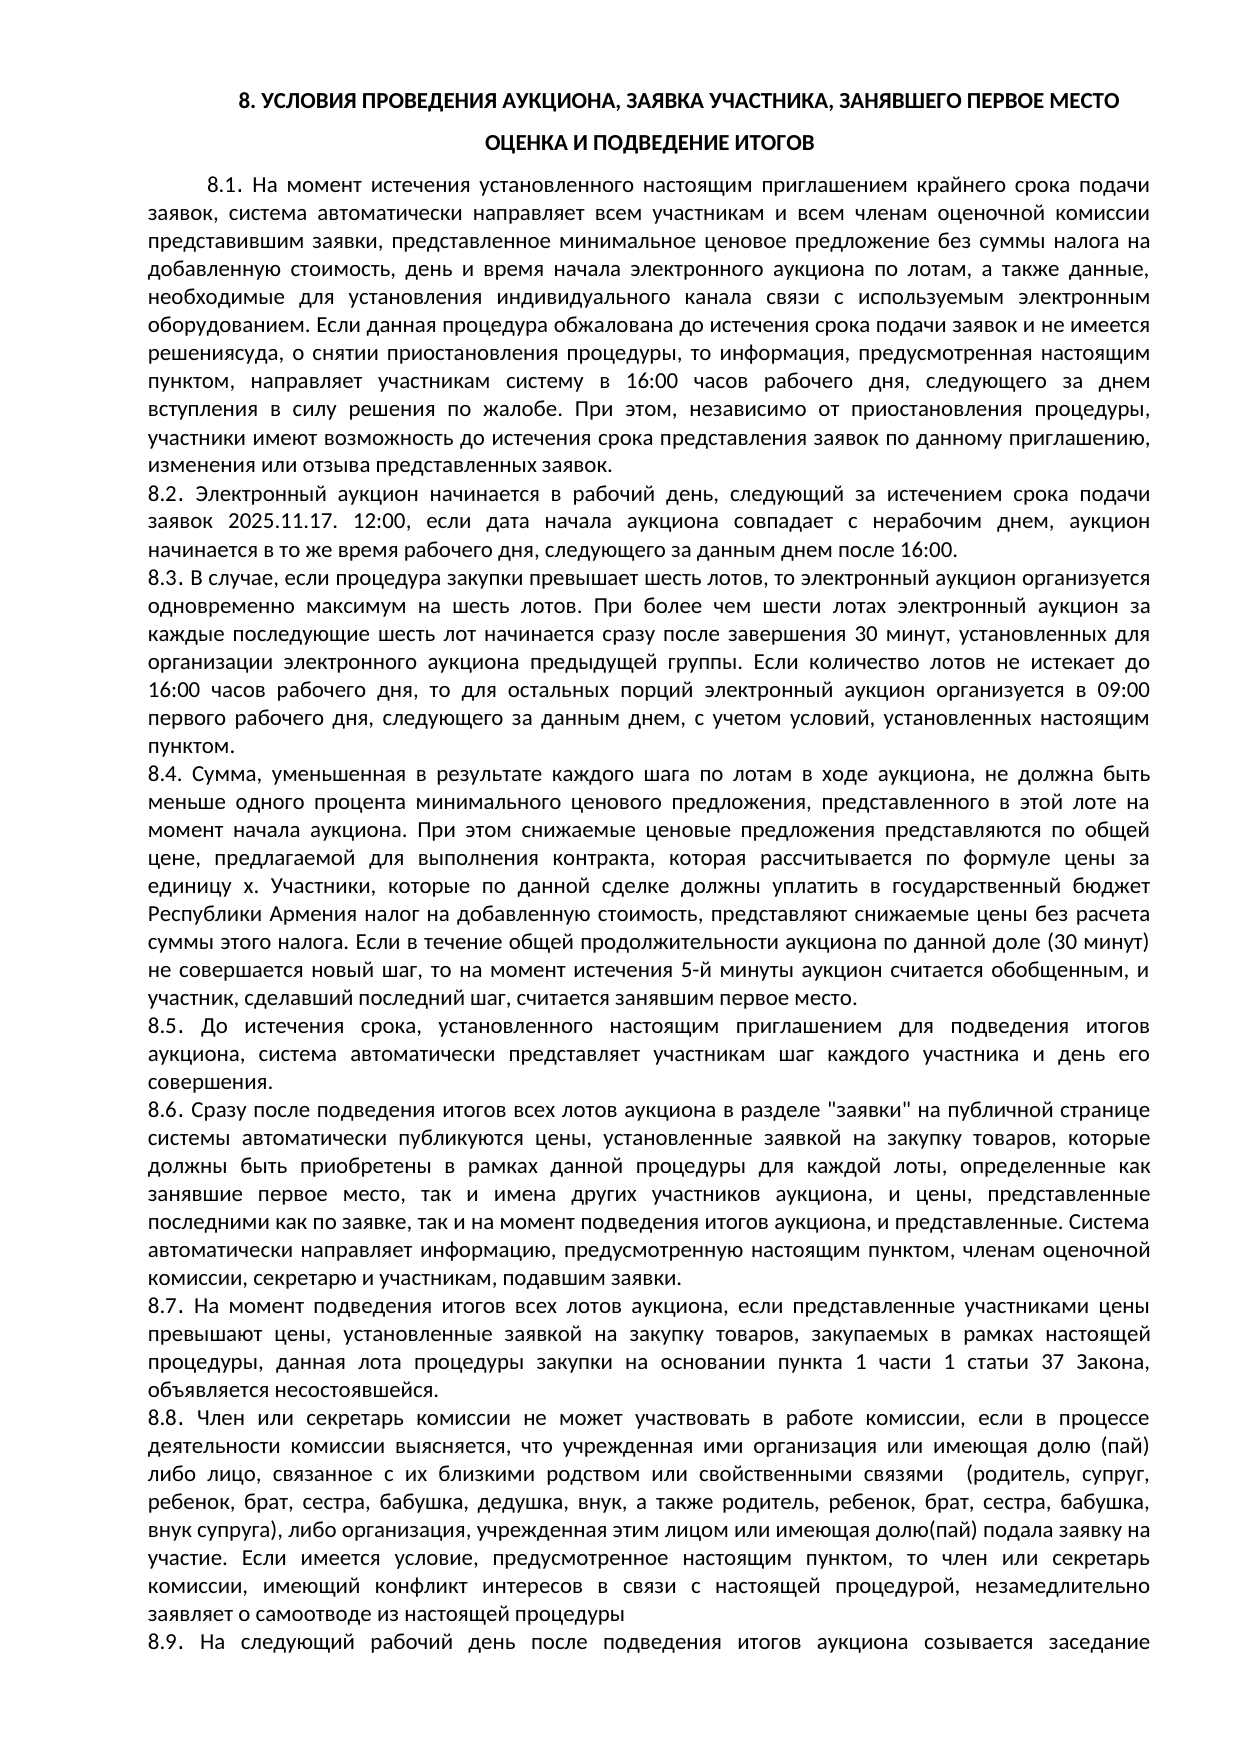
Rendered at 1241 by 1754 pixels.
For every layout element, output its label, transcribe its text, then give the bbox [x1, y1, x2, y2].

text 8. УСЛОВИЯ ПРОВЕДЕНИЯ АУКЦИОНА, ЗАЯВКА УЧАСТНИКА, ЗАНЯВШЕГО ПЕРВОЕ МЕСТО ОЦЕНКА И ПОДВЕДЕНИЕ ИТОГОВ [148, 86, 1152, 156]
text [148, 1627, 1152, 1656]
text 8.3․ В случае, если процедура закупки превышает шесть лотов, то электронный аукцион организуется одновременно максимум на шесть лотов. При более чем шести лотах электронный аукцион за каждые последующие шесть лот начинается сразу после завершения 30 минут, установленных для организации электронного аукциона предыдущей группы. Если количество лотов не истекает до 16:00 часов рабочего дня, то для остальных порций электронный аукцион организуется в 09:00 первого рабочего дня, следующего за данным днем, с учетом условий, установленных настоящим пунктом. [148, 563, 1152, 759]
text 8.6․ Сразу после подведения итогов всех лотов аукциона в разделе "заявки" на публичной странице системы автоматически публикуются цены, установленные заявкой на закупку товаров, которые должны быть приобретены в рамках данной процедуры для каждой лоты, определенные как занявшие первое место, так и имена других участников аукциона, и цены, представленные последними как по заявке, так и на момент подведения итогов аукциона, и представленные. Система автоматически направляет информацию, предусмотренную настоящим пунктом, членам оценочной комиссии, секретарю и участникам, подавшим заявки. [148, 1095, 1152, 1291]
text 8.4. Сумма, уменьшенная в результате каждого шага по лотам в ходе аукциона, не должна быть меньше одного процента минимального ценового предложения, представленного в этой лоте на момент начала аукциона. При этом снижаемые ценовые предложения представляются по общей цене, предлагаемой для выполнения контракта, которая рассчитывается по формуле цены за единицу x. Участники, которые по данной сделке должны уплатить в государственный бюджет Республики Армения налог на добавленную стоимость, представляют снижаемые цены без расчета суммы этого налога. Если в течение общей продолжительности аукциона по данной доле (30 минут) не совершается новый шаг, то на момент истечения 5-й минуты аукцион считается обобщенным, и участник, сделавший последний шаг, считается занявшим первое место. [148, 759, 1152, 1011]
text 8.5․ До истечения срока, установленного настоящим приглашением для подведения итогов аукциона, система автоматически представляет участникам шаг каждого участника и день его совершения. [148, 1011, 1152, 1095]
text 8.8․ Член или секретарь комиссии не может участвовать в работе комиссии, если в процессе деятельности комиссии выясняется, что учрежденная ими организация или имеющая долю (пай) либо лицо, связанное с их близкими родством или свойственными связями (родитель, супруг, ребенок, брат, сестра, бабушка, дедушка, внук, а также родитель, ребенок, брат, сестра, бабушка, внук супруга), либо организация, учрежденная этим лицом или имеющая долю(пай) подала заявку на участие. Если имеется условие, предусмотренное настоящим пунктом, то член или секретарь комиссии, имеющий конфликт интересов в связи с настоящей процедурой, незамедлительно заявляет о самоотводе из настоящей процедуры [148, 1403, 1152, 1627]
text 8.7․ На момент подведения итогов всех лотов аукциона, если представленные участниками цены превышают цены, установленные заявкой на закупку товаров, закупаемых в рамках настоящей процедуры, данная лота процедуры закупки на основании пункта 1 части 1 статьи 37 Закона, объявляется несостоявшейся. [148, 1291, 1152, 1403]
text 8.1․ На момент истечения установленного настоящим приглашением крайнего срока подачи заявок, система автоматически направляет всем участникам и всем членам оценочной комиссии представившим заявки, представленное минимальное ценовое предложение без суммы налога на добавленную стоимость, день и время начала электронного аукциона по лотам, а также данные, необходимые для установления индивидуального канала связи с используемым электронным оборудованием. Если данная процедура обжалована до истечения срока подачи заявок и не имеется решениясуда, о снятии приостановления процедуры, то информация, предусмотренная настоящим пунктом, направляет участникам систему в 16:00 часов рабочего дня, следующего за днем вступления в силу решения по жалобе. При этом, независимо от приостановления процедуры, участники имеют возможность до истечения срока представления заявок по данному приглашению, изменения или отзыва представленных заявок. [148, 170, 1152, 479]
text 8.2․ Электронный аукцион начинается в рабочий день, следующий за истечением срока подачи заявок 2025.11.17. 12:00 , если дата начала аукциона совпадает с нерабочим днем, аукцион начинается в то же время рабочего дня, следующего за данным днем после 16:00. [148, 479, 1152, 563]
